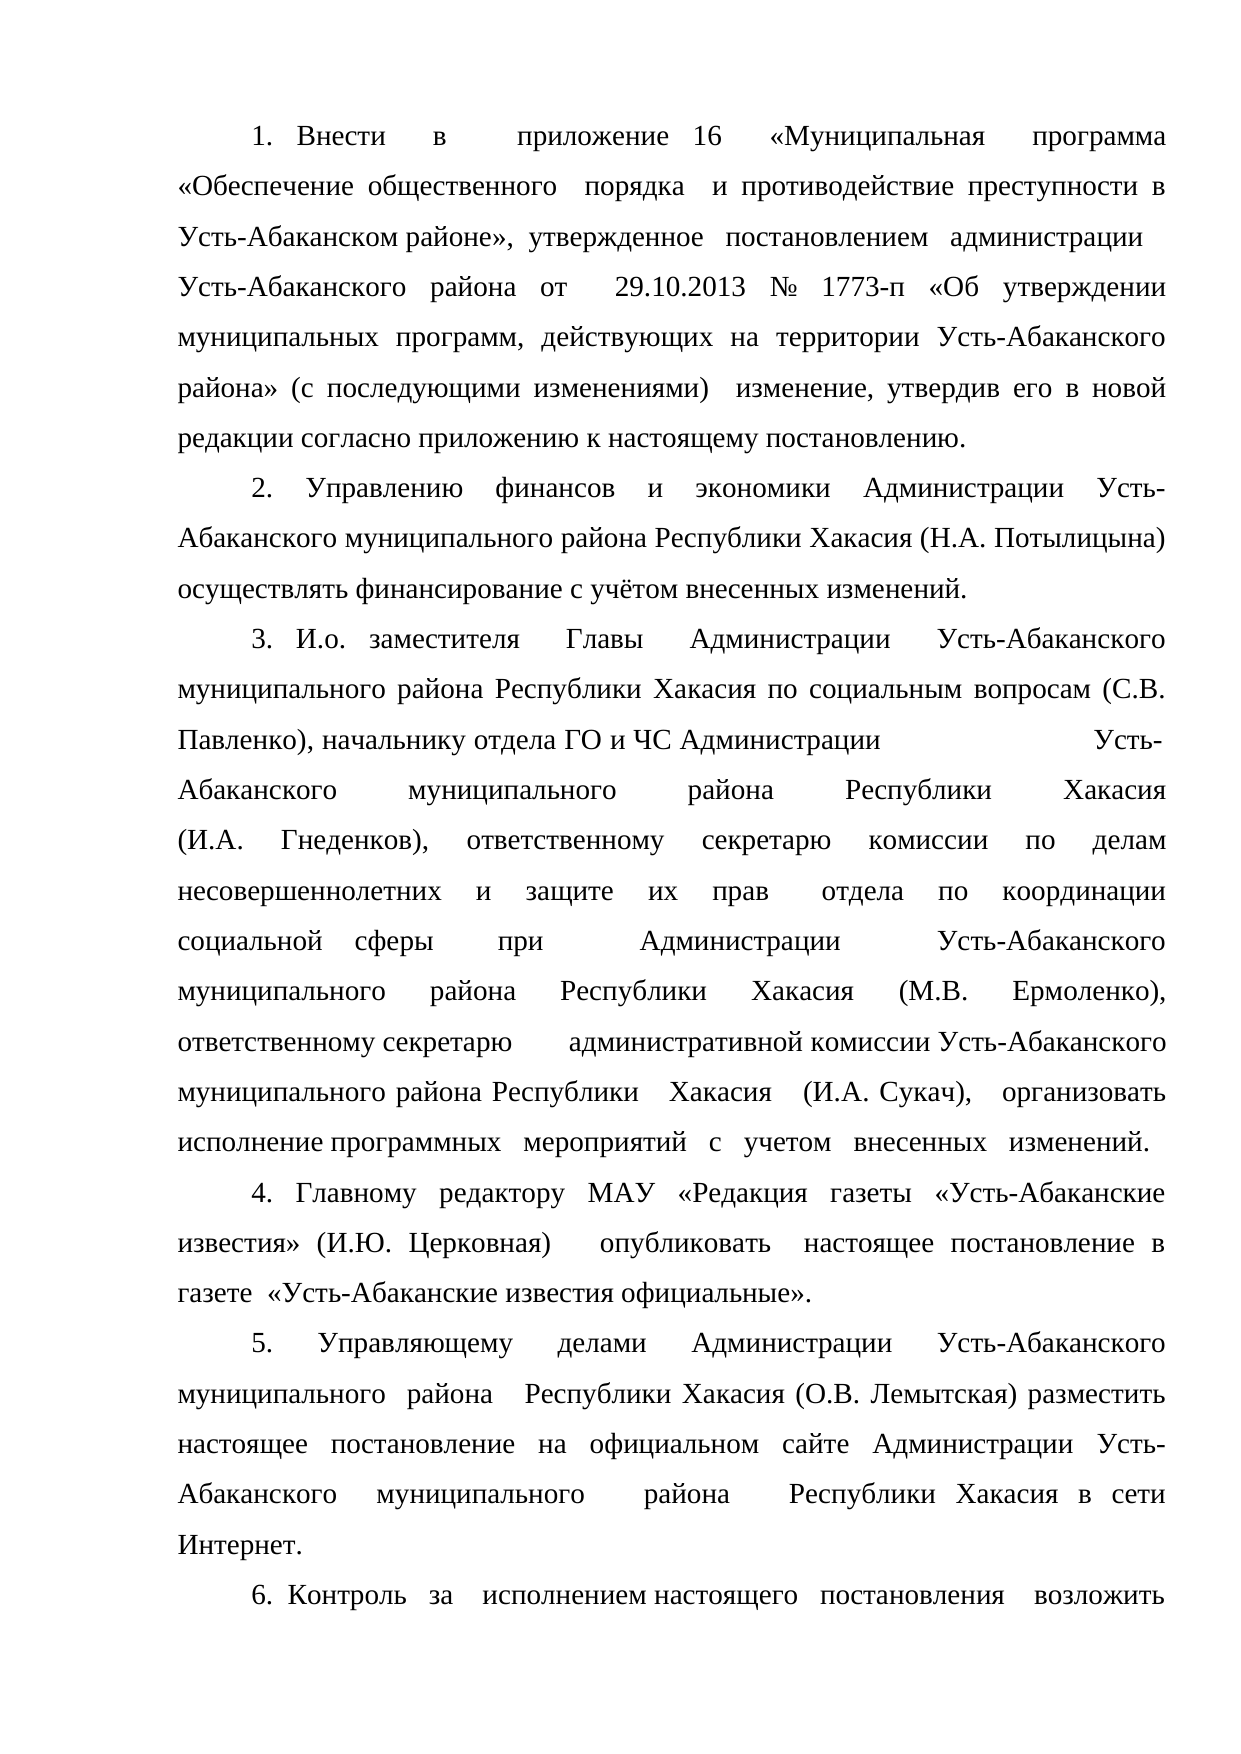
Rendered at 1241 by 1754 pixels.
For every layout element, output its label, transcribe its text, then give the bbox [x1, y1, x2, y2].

text 2. Управлению финансов и экономики Администрации Усть-Абаканского муниципального района Республики Хакасия (Н.А. Потылицына) осуществлять финансирование с учётом внесенных изменений. [177, 470, 1167, 604]
text Усть-Абаканского района от 29.10.2013 № 1773-п «Об утверждении муниципальных программ, действующих на территории Усть-Абаканского района» (с последующими изменениями) изменение, утвердив его в новой редакции согласно приложению к настоящему постановлению. [177, 269, 1167, 453]
text 4. Главному редактору МАУ «Редакция газеты «Усть-Абаканские известия» (И.Ю. Церковная) опубликовать настоящее постановление в газете «Усть-Абаканские известия официальные». [177, 1175, 1167, 1309]
text 5. Управляющему делами Администрации Усть-Абаканского муниципального района Республики Хакасия (О.В. Лемытская) разместить настоящее постановление на официальном сайте Администрации Усть-Абаканского муниципального района Республики Хакасия в сети Интернет. [177, 1326, 1167, 1560]
text 3. И.о. заместителя Главы Администрации Усть-Абаканского муниципального района Республики Хакасия по социальным вопросам (С.В. Павленко), начальнику отдела ГО и ЧС Администрации Усть-Абаканского муниципального района Республики Хакасия (И.А. Гнеденков), ответственному секретарю комиссии по делам несовершеннолетних и защите их прав отдела по координации социальной сферы при Администрации Усть-Абаканского муниципального района Республики Хакасия (М.В. Ермоленко), ответственному секретарю административной комиссии Усть-Абаканского муниципального района Республики Хакасия (И.А. Сукач), организовать исполнение программных мероприятий с учетом внесенных изменений. [177, 621, 1167, 1158]
text 6. Контроль за исполнением настоящего постановления возложить [177, 1577, 1167, 1611]
text 1. Внести в приложение 16 «Муниципальная программа «Обеспечение общественного порядка и противодействие преступности в Усть-Абаканском районе», утвержденное постановлением администрации [177, 118, 1167, 252]
